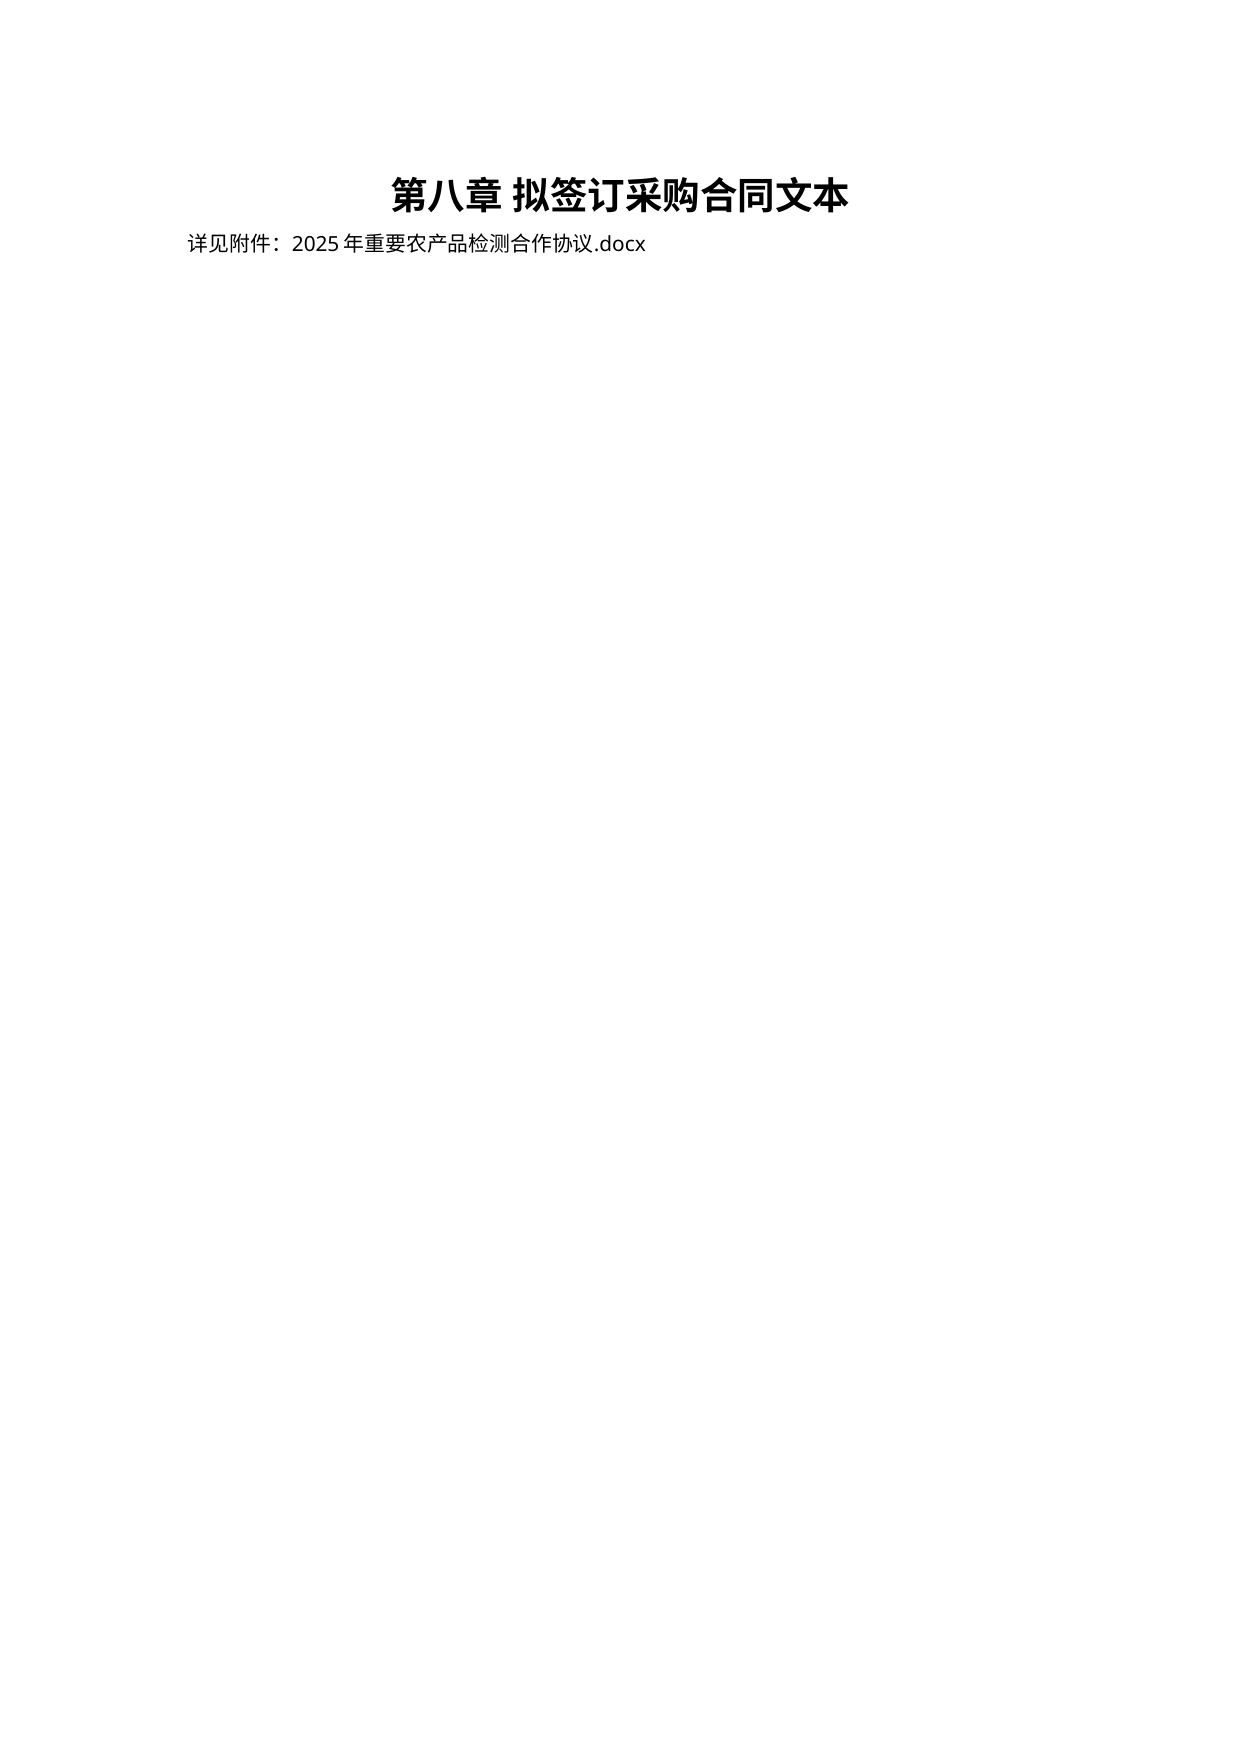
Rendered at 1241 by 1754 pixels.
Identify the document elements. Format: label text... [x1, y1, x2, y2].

text 详见附件：2025年重要农产品检测合作协议.docx [187, 227, 1053, 259]
text 第八章 拟签订采购合同文本 [187, 162, 1053, 227]
